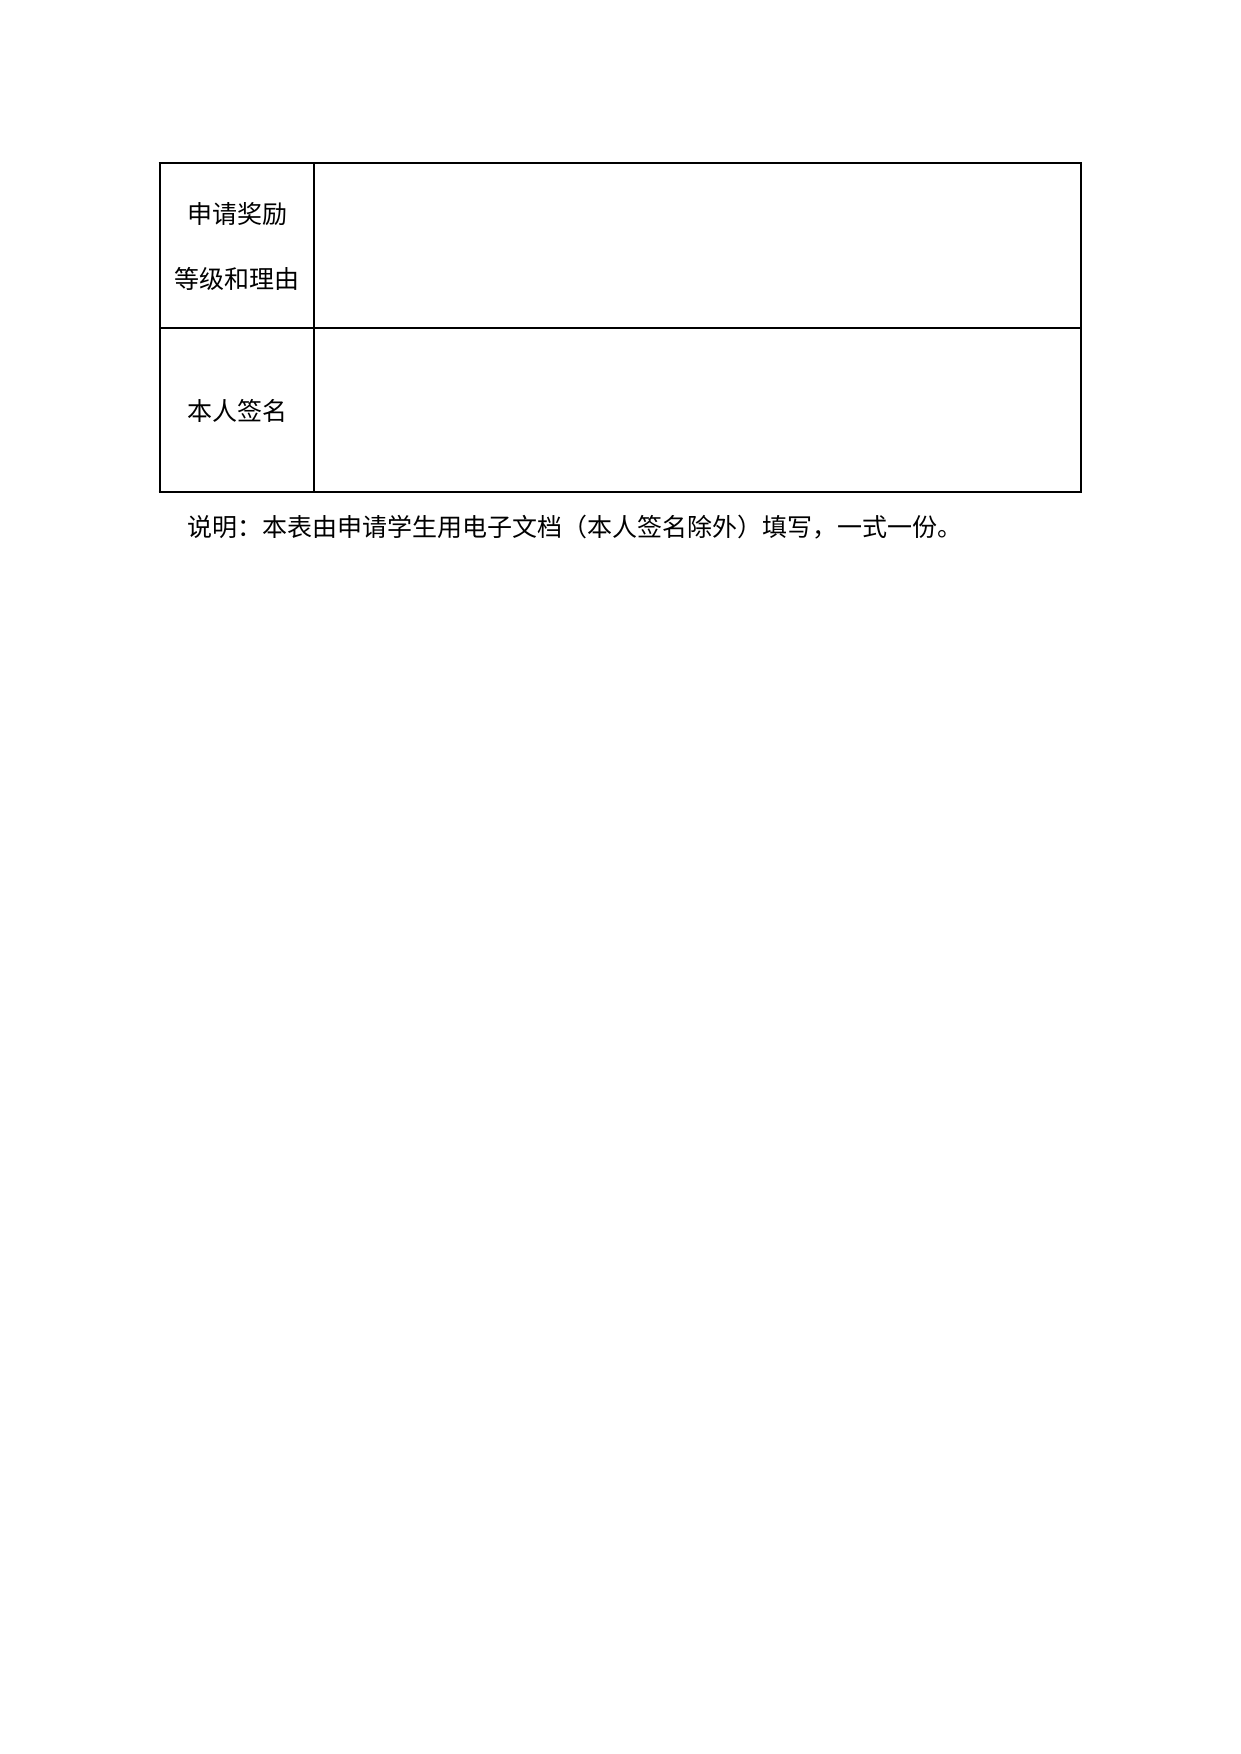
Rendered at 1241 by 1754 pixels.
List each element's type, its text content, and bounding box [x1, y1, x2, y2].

table_cell [315, 329, 1080, 491]
table_cell [315, 164, 1080, 327]
table_cell 本人签名 [161, 329, 313, 491]
text 说明：本表由申请学生用电子文档（本人签名除外）填写，一式一份。 [187, 493, 1053, 558]
table_cell 申请奖励 等级和理由 [161, 164, 313, 327]
